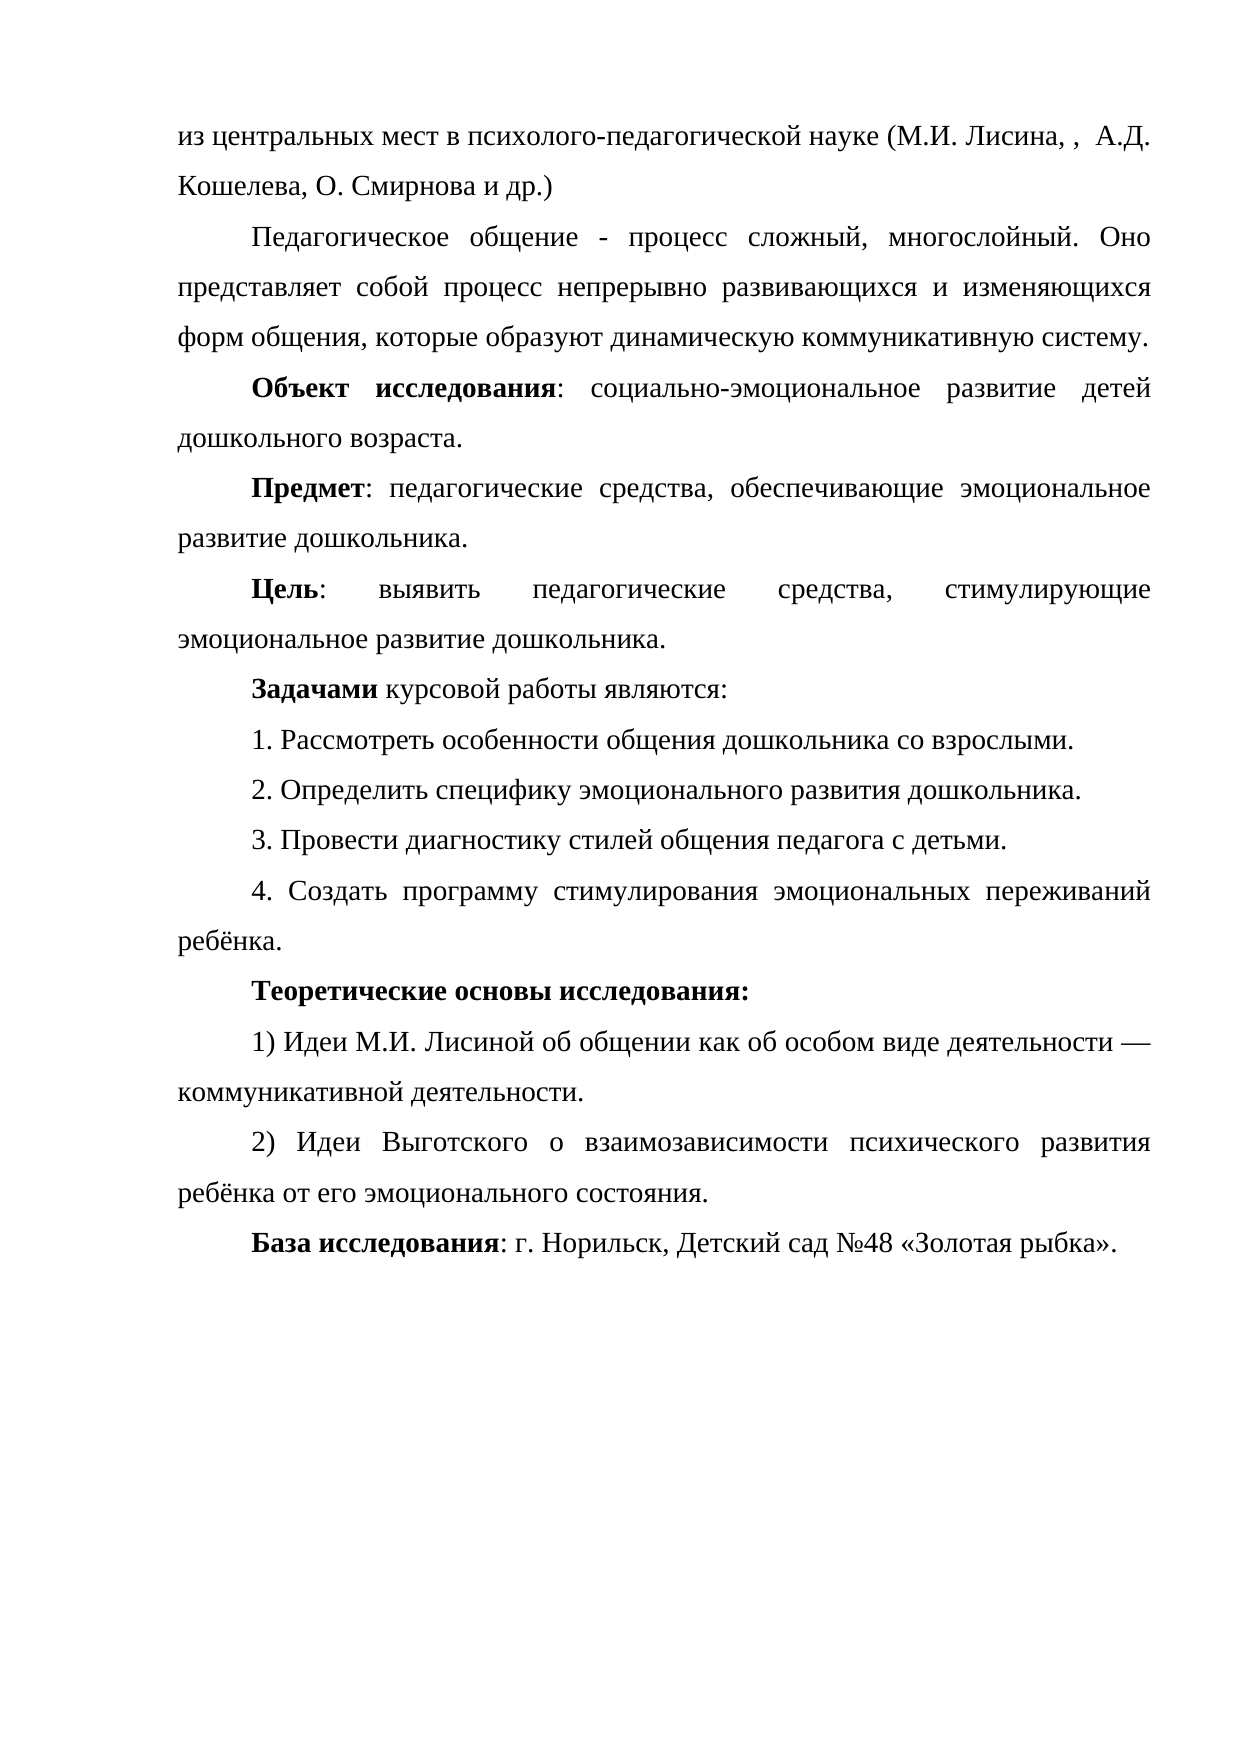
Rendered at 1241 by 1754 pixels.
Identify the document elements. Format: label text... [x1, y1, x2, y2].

text Задачами курсовой работы являются: [177, 672, 1152, 705]
text Предмет: педагогические средства, обеспечивающие эмоциональное развитие дошкольника. [177, 470, 1152, 554]
text 2. Определить специфику эмоционального развития дошкольника. [177, 772, 1152, 806]
text 2) Идеи Выготского о взаимозависимости психического развития ребёнка от его эмоционального состояния. [177, 1124, 1152, 1208]
text 1. Рассмотреть особенности общения дошкольника со взрослыми. [177, 722, 1152, 755]
text 3. Провести диагностику стилей общения педагога с детьми. [177, 822, 1152, 856]
text База исследования: г. Норильск, Детский сад №48 «Золотая рыбка». [177, 1225, 1152, 1258]
text Теоретические основы исследования: [177, 973, 1152, 1007]
text 4. Создать программу стимулирования эмоциональных переживаний ребёнка. [177, 873, 1152, 957]
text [177, 118, 1152, 202]
text Объект исследования: социально-эмоциональное развитие детей дошкольного возраста. [177, 370, 1152, 453]
text Цель: выявить педагогические средства, стимулирующие эмоциональное развитие дошкольника. [177, 571, 1152, 655]
text 1) Идеи М.И. Лисиной об общении как об особом виде деятельности — коммуникативной деятельности. [177, 1024, 1152, 1108]
text Педагогическое общение - процесс сложный, многослойный. Оно представляет собой процесс непрерывно развивающихся и изменяющихся форм общения, которые образуют динамическую коммуникативную систему. [177, 219, 1152, 353]
